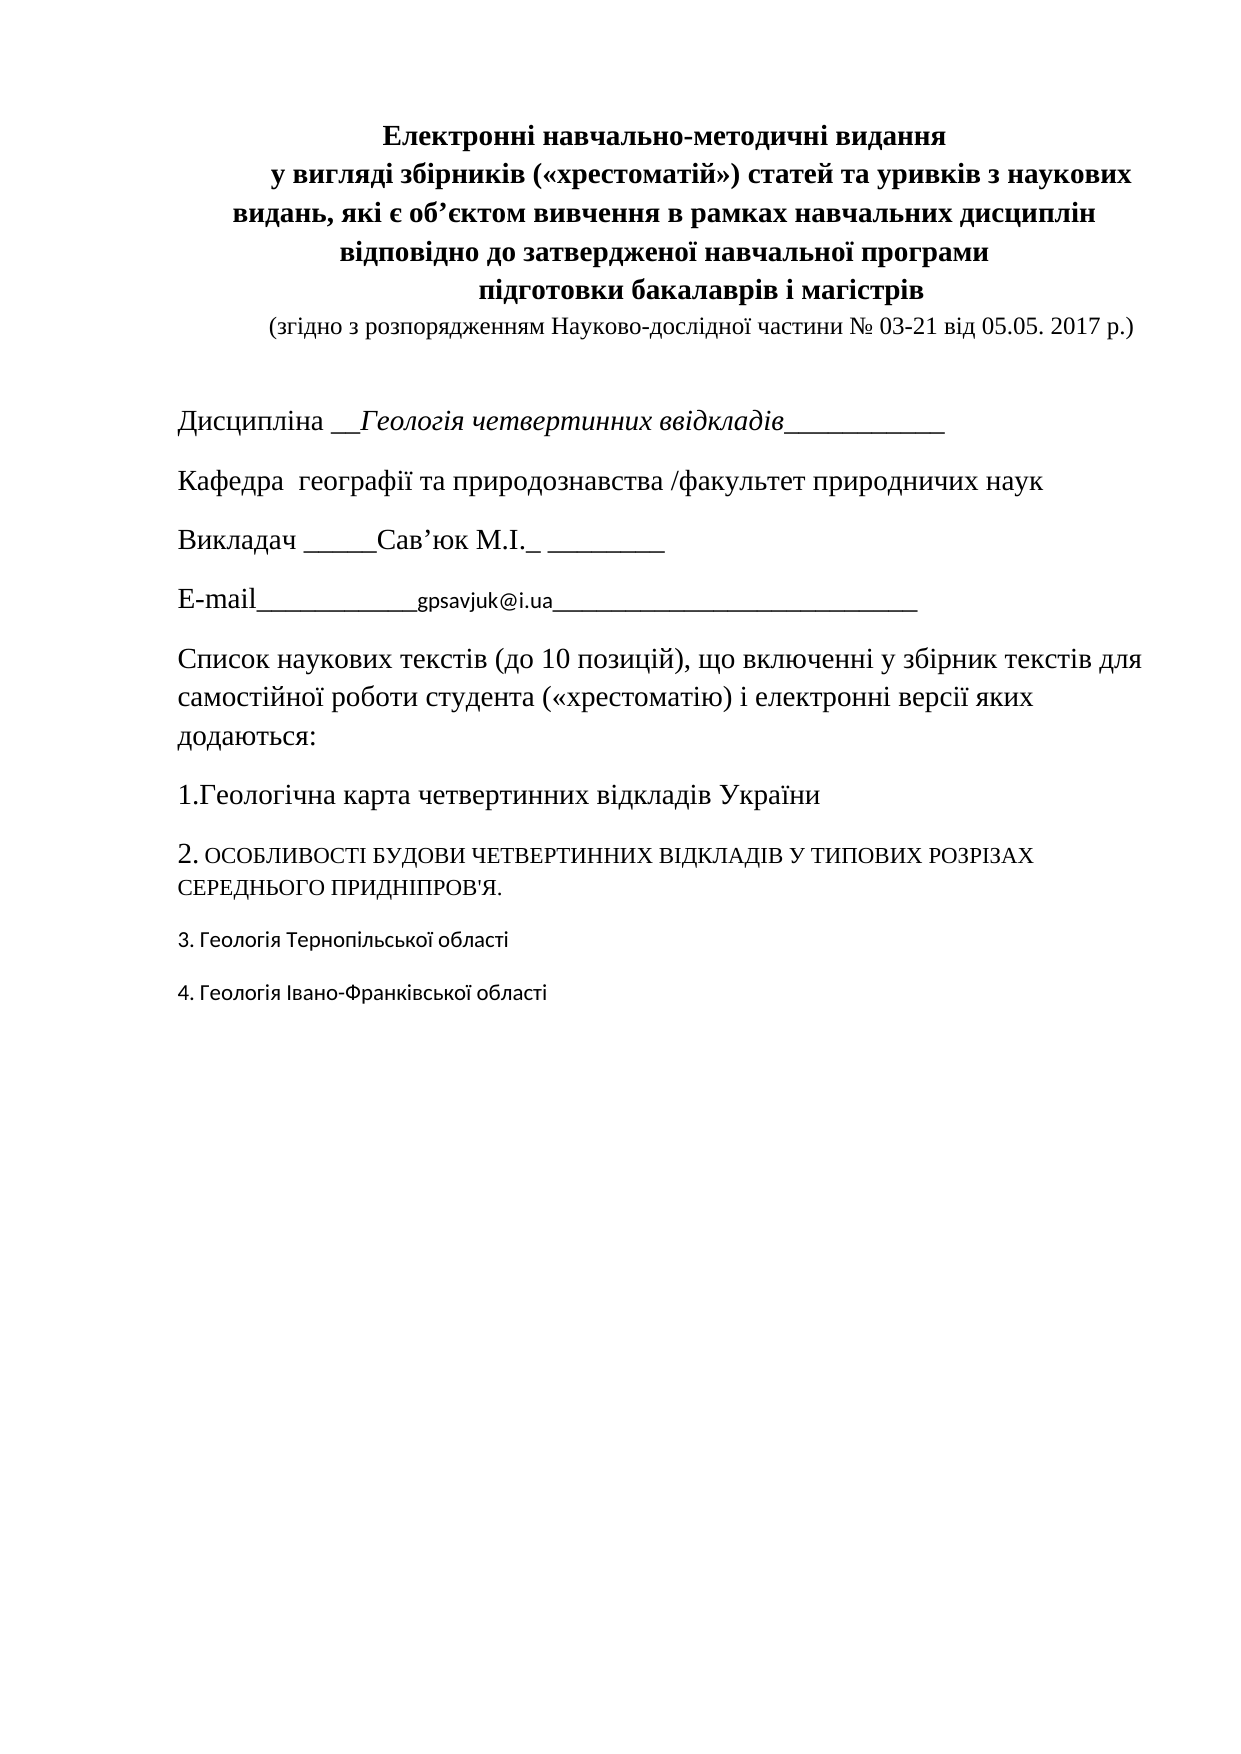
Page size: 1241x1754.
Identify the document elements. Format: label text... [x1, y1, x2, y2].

text Електронні навчально-методичні видання [177, 118, 1152, 152]
text 3. Геологія Тернопільської області [177, 925, 1152, 953]
text підготовки бакалаврів і магістрів [177, 272, 1152, 306]
text 1.Геологічна карта четвертинних відкладів України [177, 777, 1152, 811]
text Кафедра географії та природознавства /факультет природничих наук [177, 463, 1152, 496]
text Дисципліна __Геологія четвертинних ввідкладів___________ [177, 403, 1152, 437]
text E-mail___________gpsavjuk@i.ua_________________________ [177, 581, 1152, 615]
text у вигляді збірників («хрестоматій») статей та уривків з наукових видань, які є об’єктом вивчення в рамках навчальних дисциплін відповідно до затвердженої навчальної програми [177, 157, 1152, 267]
text Викладач _____Савʼюк М.І._ ________ [177, 522, 1152, 556]
text 4. Геологія Івано-Франківської області [177, 978, 1152, 1006]
text Список наукових текстів (до 10 позицій), що включенні у збірник текстів для самостійної роботи студента («хрестоматію) і електронні версії яких додаються: [177, 641, 1152, 751]
text 2. ОСОБЛИВОСТІ БУДОВИ ЧЕТВЕРТИННИХ ВІДКЛАДІВ У ТИПОВИХ РОЗРІЗАХ СЕРЕДНЬОГО ПРИДНІПРОВ'Я. [177, 837, 1152, 900]
text (згідно з розпорядженням Науково-дослідної частини № 03-21 від 05.05. 2017 р.) [177, 311, 1152, 339]
